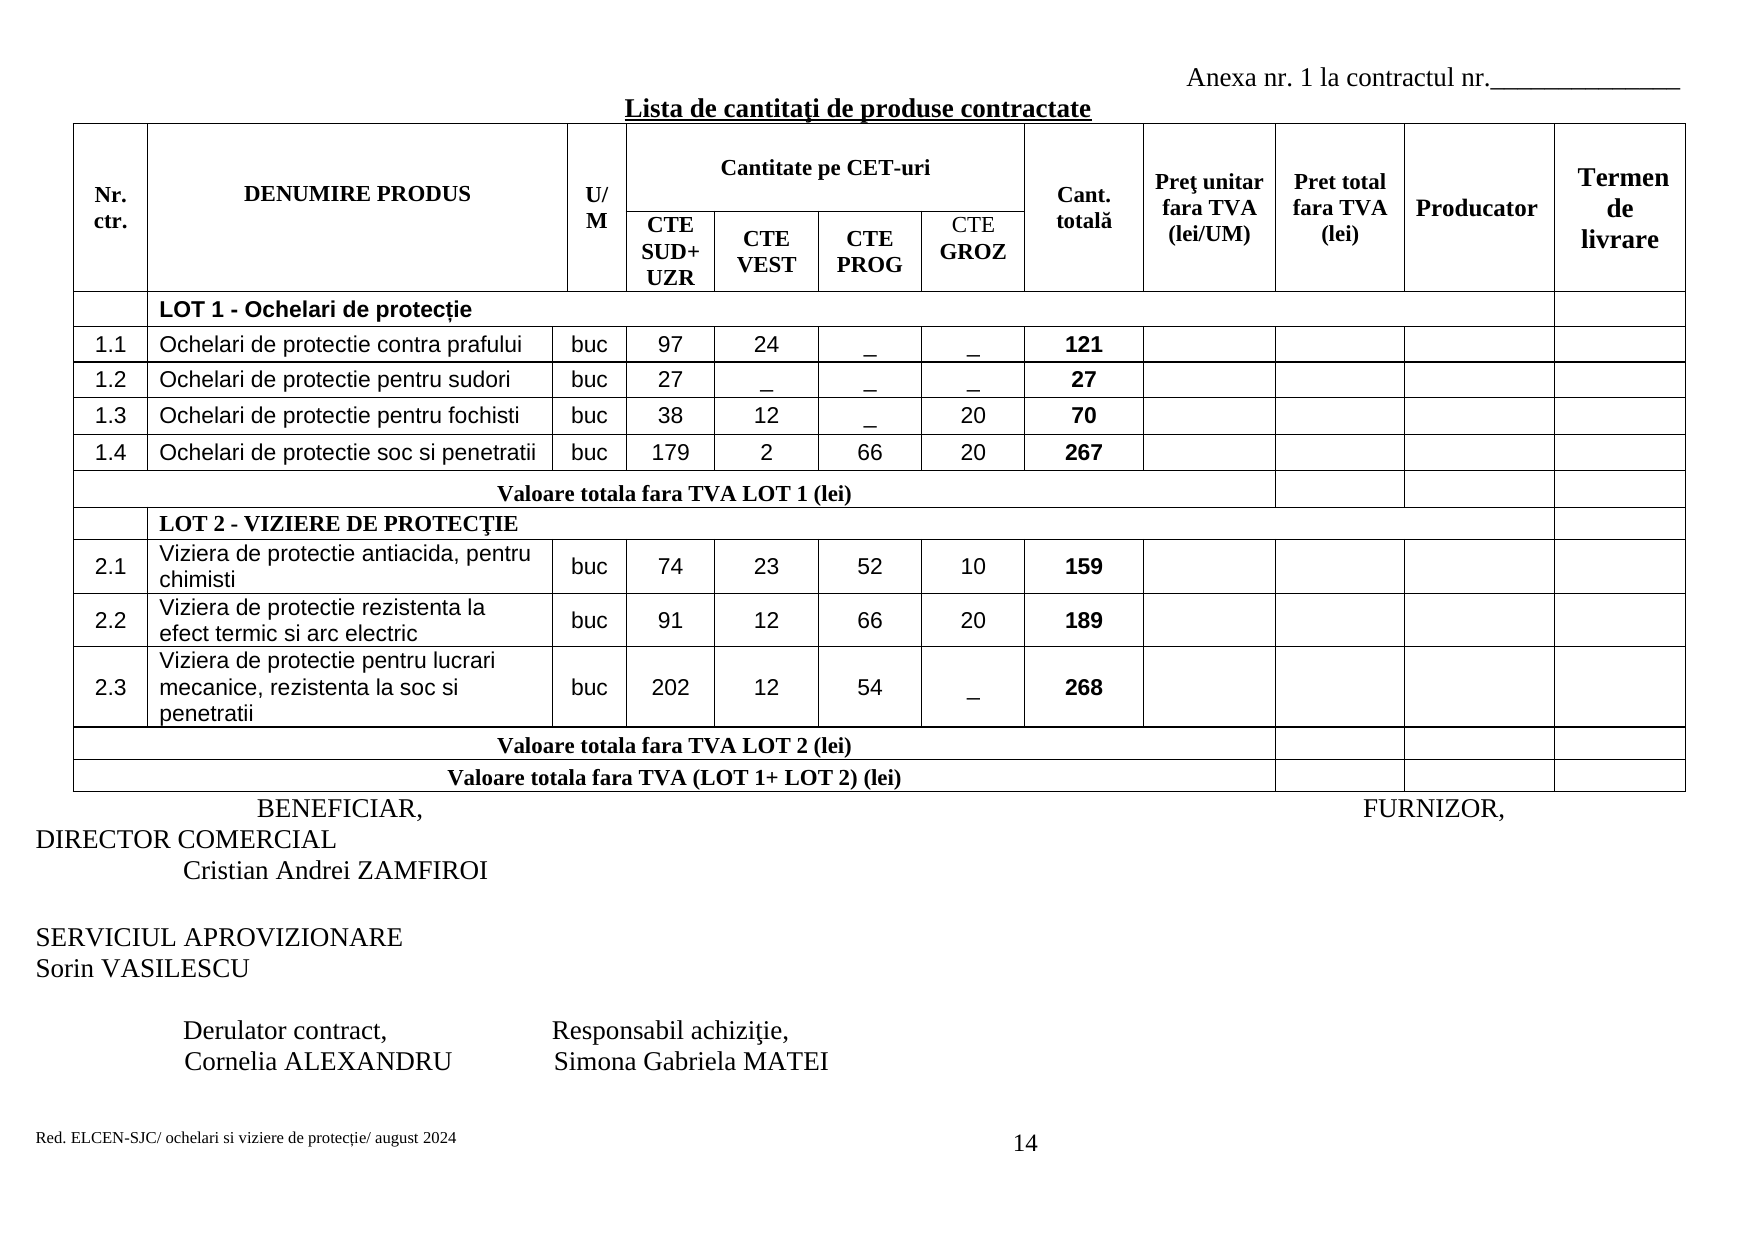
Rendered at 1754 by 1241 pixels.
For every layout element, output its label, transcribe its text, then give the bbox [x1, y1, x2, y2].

table_cell 189 [1025, 594, 1143, 646]
table_cell 202 [627, 647, 714, 726]
table_cell [1144, 435, 1275, 470]
table_cell [1405, 327, 1554, 361]
table_cell _ [715, 363, 818, 397]
table_cell 2.1 [74, 540, 147, 592]
text Cristian Andrei ZAMFIROI [109, 854, 1680, 885]
table_cell 27 [1025, 363, 1143, 397]
table_cell [1276, 540, 1404, 592]
table_cell [1405, 540, 1554, 592]
table_cell 1.2 [74, 363, 147, 397]
table_cell [1405, 435, 1554, 470]
table_cell 12 [715, 398, 818, 433]
table_cell LOT 2 - VIZIERE DE PROTECŢIE [148, 508, 1554, 539]
table_cell [1144, 540, 1275, 592]
table_cell Viziera de protectie antiacida, pentru chimisti [148, 540, 552, 592]
table_cell 12 [715, 594, 818, 646]
table_cell [1555, 327, 1685, 361]
table_cell 10 [922, 540, 1024, 592]
table_cell buc [553, 647, 626, 726]
table_cell 38 [627, 398, 714, 433]
table_cell 52 [819, 540, 921, 592]
table_cell Ochelari de protectie pentru sudori [148, 363, 552, 397]
table_cell 2.3 [74, 647, 147, 726]
table_cell [1405, 471, 1554, 507]
table_cell _ [922, 647, 1024, 726]
table_cell [1405, 760, 1554, 791]
table_cell [1555, 435, 1685, 470]
text DIRECTOR COMERCIAL [35, 823, 1680, 854]
table_cell 2 [715, 435, 818, 470]
table_cell 1.1 [74, 327, 147, 361]
table_cell _ [922, 363, 1024, 397]
table_cell 2.2 [74, 594, 147, 646]
table_cell CTE VEST [715, 212, 818, 291]
table_cell 74 [627, 540, 714, 592]
table_header Producator [1405, 124, 1554, 291]
table_header Cant. totală [1025, 124, 1143, 291]
table_cell CTE GROZ [922, 212, 1024, 291]
table_cell [1276, 647, 1404, 726]
table_cell [1276, 760, 1404, 791]
table_cell Ochelari de protectie contra prafului [148, 327, 552, 361]
text Derulator contract, Responsabil achiziţie, [35, 1014, 1680, 1046]
table_cell [1405, 363, 1554, 397]
table_cell 121 [1025, 327, 1143, 361]
table_cell _ [922, 327, 1024, 361]
table_cell [1144, 647, 1275, 726]
table_cell 20 [922, 398, 1024, 433]
table_cell 24 [715, 327, 818, 361]
table_cell [1144, 398, 1275, 433]
table_header Termen de livrare [1555, 124, 1685, 291]
table_cell [1405, 647, 1554, 726]
table_cell [1555, 471, 1685, 507]
table_cell [1276, 398, 1404, 433]
table_cell 1.4 [74, 435, 147, 470]
table_cell buc [553, 327, 626, 361]
table_cell [1555, 292, 1685, 326]
table_cell 1.3 [74, 398, 147, 433]
table_cell [1555, 398, 1685, 433]
table_header Nr. ctr. [74, 124, 147, 291]
table_cell 66 [819, 594, 921, 646]
table_cell [1276, 471, 1404, 507]
table_cell [1276, 594, 1404, 646]
table_cell _ [819, 363, 921, 397]
table_cell [1144, 363, 1275, 397]
table_cell buc [553, 435, 626, 470]
table_header U/M [568, 124, 626, 291]
table_cell _ [819, 327, 921, 361]
table_cell [1144, 594, 1275, 646]
table_cell 70 [1025, 398, 1143, 433]
table_cell 268 [1025, 647, 1143, 726]
table_cell Ochelari de protectie soc si penetratii [148, 435, 552, 470]
table_cell [74, 292, 147, 326]
table_cell 27 [627, 363, 714, 397]
table_cell [1405, 728, 1554, 758]
table_cell [1144, 327, 1275, 361]
table_cell CTE SUD+ UZR [627, 212, 714, 291]
table_cell 91 [627, 594, 714, 646]
table_cell [1405, 594, 1554, 646]
table_cell buc [553, 540, 626, 592]
table_cell buc [553, 363, 626, 397]
table_cell [1276, 363, 1404, 397]
text BENEFICIAR, FURNIZOR, [109, 792, 1680, 823]
table_cell [1276, 728, 1404, 758]
table_cell 20 [922, 594, 1024, 646]
table_cell 23 [715, 540, 818, 592]
table_cell [1555, 728, 1685, 758]
text Lista de cantitaţi de produse contractate [35, 92, 1680, 123]
text Cornelia ALEXANDRU Simona Gabriela MATEI [35, 1046, 1680, 1077]
table_cell 159 [1025, 540, 1143, 592]
table_cell 267 [1025, 435, 1143, 470]
text Sorin VASILESCU [35, 952, 1680, 983]
table_cell [1555, 647, 1685, 726]
table_cell Ochelari de protectie pentru fochisti [148, 398, 552, 433]
table_cell [1555, 594, 1685, 646]
table_cell [1276, 327, 1404, 361]
table_cell [1555, 508, 1685, 539]
table_cell [1555, 540, 1685, 592]
table_cell Viziera de protectie pentru lucrari mecanice, rezistenta la soc si penetratii [148, 647, 552, 726]
table_cell [1276, 435, 1404, 470]
table_cell 20 [922, 435, 1024, 470]
table_cell CTE PROG [819, 212, 921, 291]
table_cell [74, 508, 147, 539]
table_cell Valoare totala fara TVA LOT 2 (lei) [74, 728, 1275, 758]
table_header Preţ unitar fara TVA (lei/UM) [1144, 124, 1275, 291]
table_cell 12 [715, 647, 818, 726]
table_cell 54 [819, 647, 921, 726]
table_header DENUMIRE PRODUS [148, 124, 567, 291]
table_cell buc [553, 594, 626, 646]
table_cell [1555, 363, 1685, 397]
table_cell Valoare totala fara TVA (LOT 1+ LOT 2) (lei) [74, 760, 1275, 791]
text Anexa nr. 1 la contractul nr.______________ [35, 61, 1680, 92]
text SERVICIUL APROVIZIONARE [35, 921, 1680, 952]
table_cell [1405, 398, 1554, 433]
table_cell LOT 1 - Ochelari de protecție [148, 292, 1554, 326]
table_cell 97 [627, 327, 714, 361]
table_header Cantitate pe CET-uri [627, 124, 1024, 211]
table_cell _ [819, 398, 921, 433]
table_cell Valoare totala fara TVA LOT 1 (lei) [74, 471, 1275, 507]
table_cell buc [553, 398, 626, 433]
table_cell Viziera de protectie rezistenta la efect termic si arc electric [148, 594, 552, 646]
table_cell 66 [819, 435, 921, 470]
table_cell 179 [627, 435, 714, 470]
table_header Pret total fara TVA (lei) [1276, 124, 1404, 291]
table_cell [1555, 760, 1685, 791]
